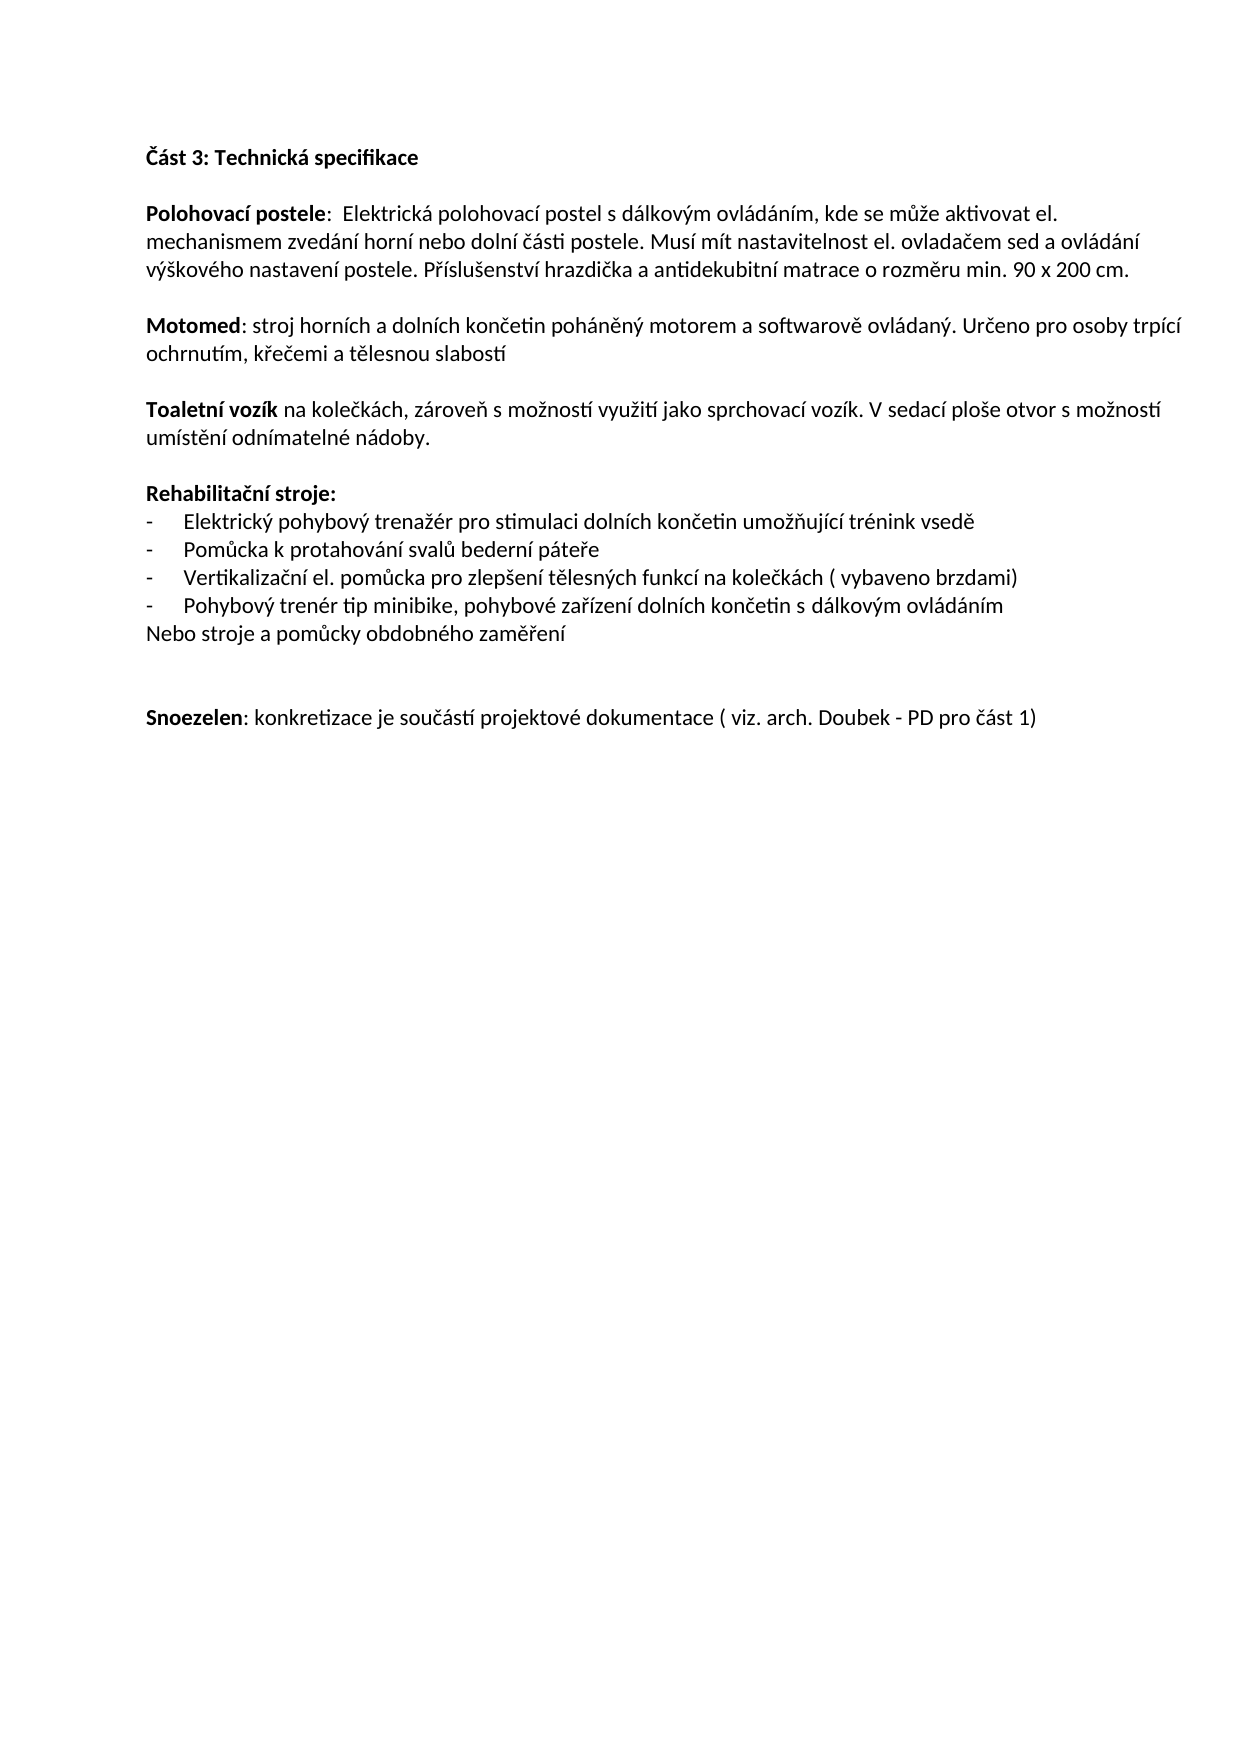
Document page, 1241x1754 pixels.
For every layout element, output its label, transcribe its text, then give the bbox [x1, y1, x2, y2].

list Pohybový trenér tip minibike, pohybové zařízení dolních končetin s dálkovým ovládáním [146, 591, 1187, 619]
text Snoezelen: konkretizace je součástí projektové dokumentace ( viz. arch. Doubek - PD pro část 1) [146, 703, 1187, 732]
text Toaletní vozík na kolečkách, zároveň s možností využití jako sprchovací vozík. V sedací ploše otvor s možností umístění odnímatelné nádoby. [146, 395, 1187, 451]
list Pomůcka k protahování svalů bederní páteře [146, 535, 1187, 563]
text Nebo stroje a pomůcky obdobného zaměření [146, 619, 1187, 647]
text Polohovací postele: Elektrická polohovací postel s dálkovým ovládáním, kde se může aktivovat el. mechanismem zvedání horní nebo dolní části postele. Musí mít nastavitelnost el. ovladačem sed a ovládání výškového nastavení postele. Příslušenství hrazdička a antidekubitní matrace o rozměru min. 90 x 200 cm. [146, 199, 1187, 283]
text Část 3: Technická specifikace [146, 143, 1187, 171]
text Motomed: stroj horních a dolních končetin poháněný motorem a softwarově ovládaný. Určeno pro osoby trpící ochrnutím, křečemi a tělesnou slabostí [146, 311, 1187, 367]
list Elektrický pohybový trenažér pro stimulaci dolních končetin umožňující trénink vsedě [146, 507, 1187, 535]
text Rehabilitační stroje: [146, 479, 1187, 507]
list Vertikalizační el. pomůcka pro zlepšení tělesných funkcí na kolečkách ( vybaveno brzdami) [146, 563, 1187, 591]
